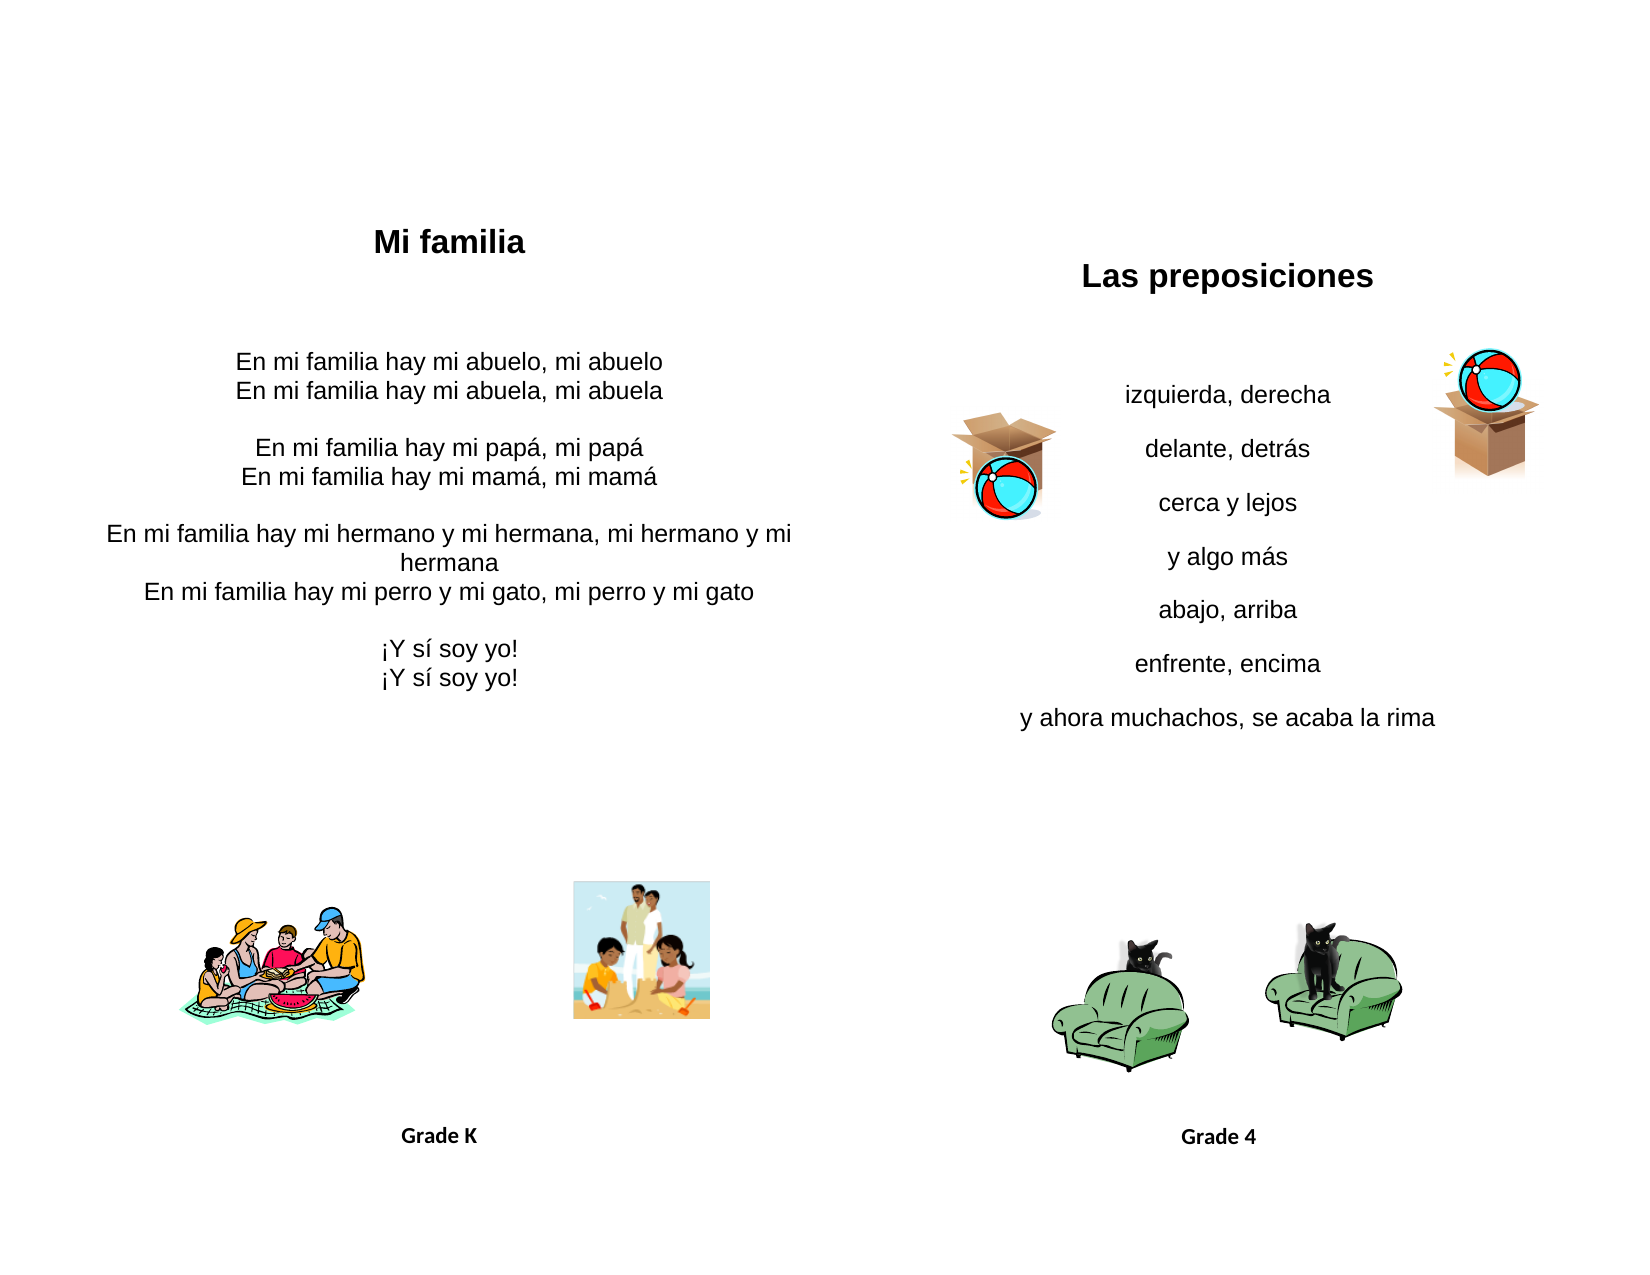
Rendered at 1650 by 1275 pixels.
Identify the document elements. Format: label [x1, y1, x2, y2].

picture [1107, 936, 1191, 1019]
picture [1285, 920, 1368, 1003]
